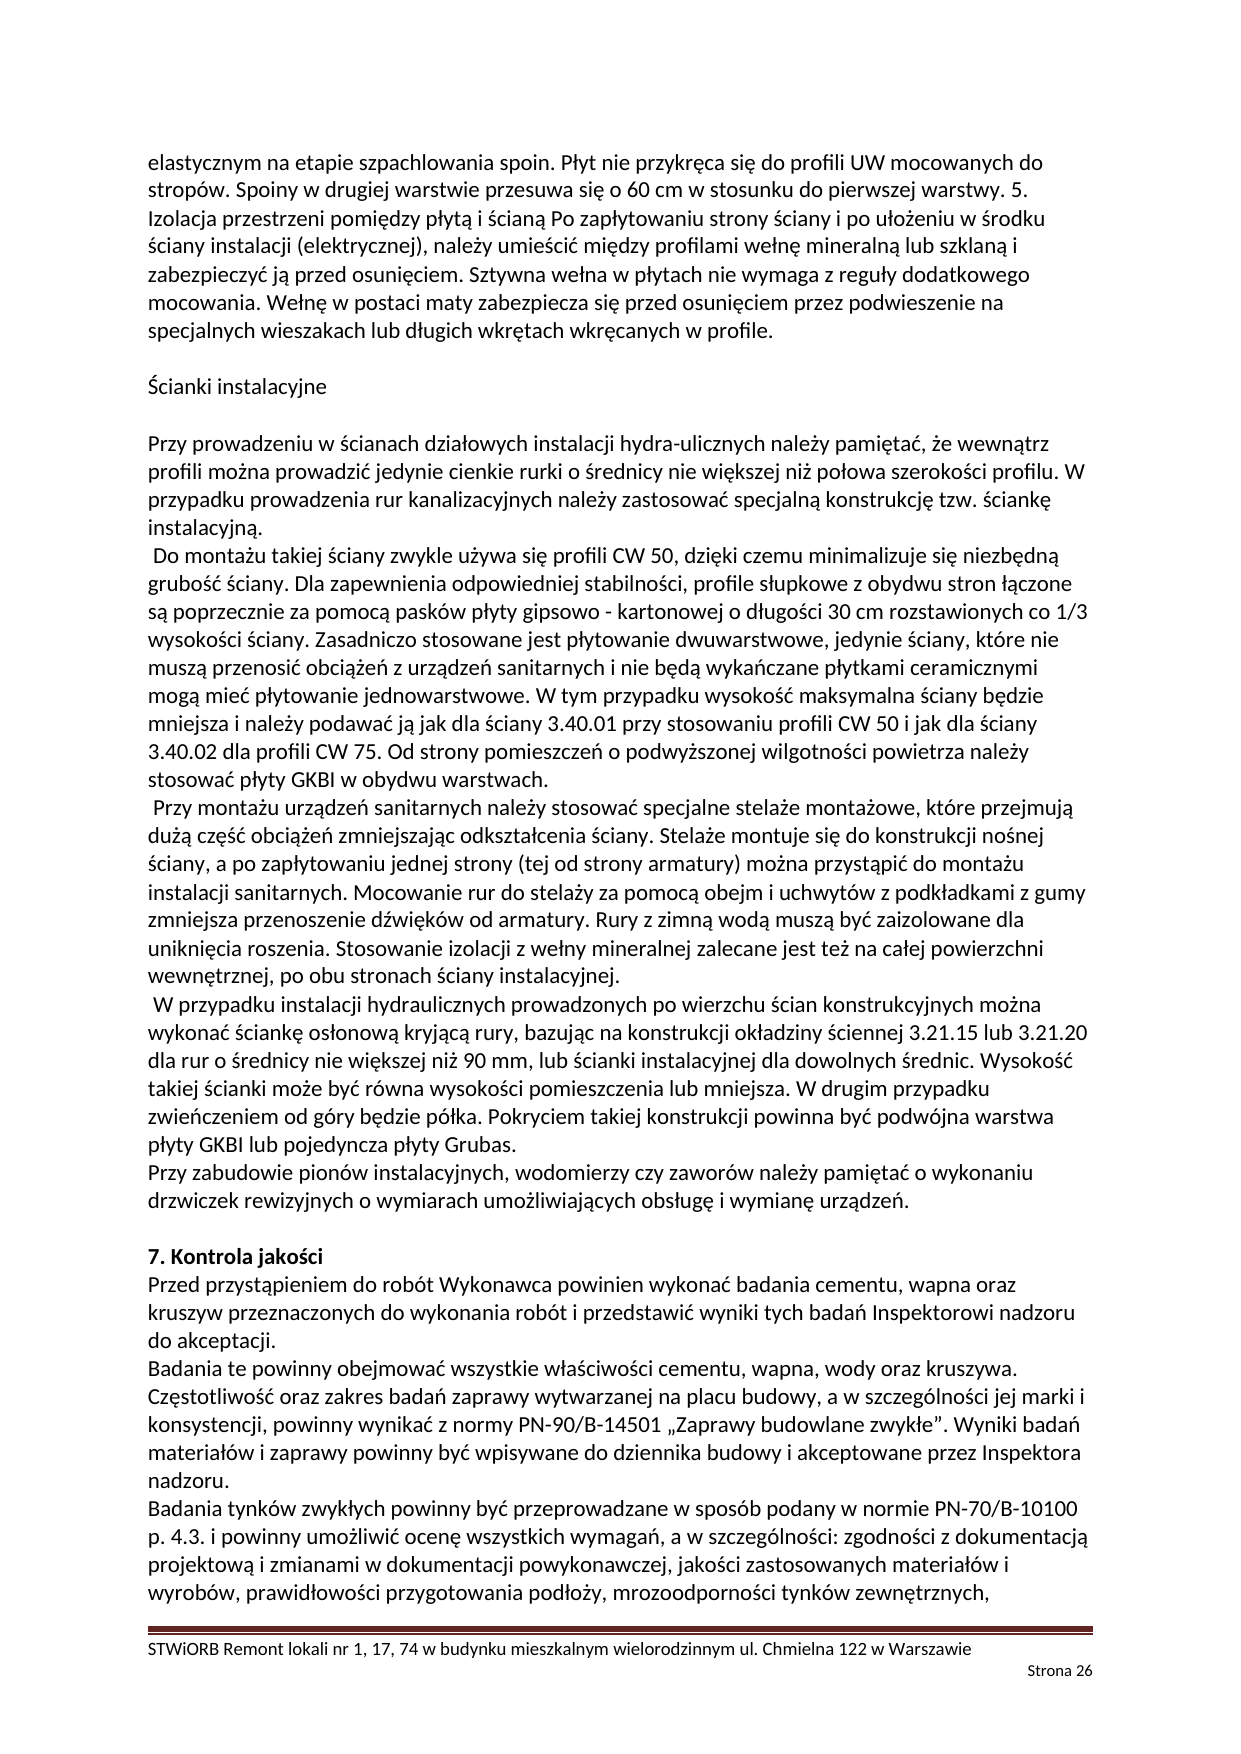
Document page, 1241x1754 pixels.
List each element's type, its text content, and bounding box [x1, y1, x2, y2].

text Ścianki instalacyjne [148, 372, 1093, 401]
text Przy prowadzeniu w ścianach działowych instalacji hydra-ulicznych należy pamiętać, że wewnątrz profili można prowadzić jedynie cienkie rurki o średnicy nie większej niż połowa szerokości profilu. W przypadku prowadzenia rur kanalizacyjnych należy zastosować specjalną konstrukcję tzw. ściankę instalacyjną. [148, 429, 1093, 541]
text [148, 1494, 1093, 1606]
text 7. Kontrola jakości [148, 1242, 1093, 1270]
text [148, 148, 1093, 344]
text Częstotliwość oraz zakres badań zaprawy wytwarzanej na placu budowy, a w szczególności jej marki i konsystencji, powinny wynikać z normy PN-90/B-14501 „Zaprawy budowlane zwykłe”. Wyniki badań materiałów i zaprawy powinny być wpisywane do dziennika budowy i akceptowane przez Inspektora nadzoru. [148, 1382, 1093, 1494]
text Przed przystąpieniem do robót Wykonawca powinien wykonać badania cementu, wapna oraz kruszyw przeznaczonych do wykonania robót i przedstawić wyniki tych badań Inspektorowi nadzoru do akceptacji. [148, 1270, 1093, 1354]
text Przy montażu urządzeń sanitarnych należy stosować specjalne stelaże montażowe, które przejmują dużą część obciążeń zmniejszając odkształcenia ściany. Stelaże montuje się do konstrukcji nośnej ściany, a po zapłytowaniu jednej strony (tej od strony armatury) można przystąpić do montażu instalacji sanitarnych. Mocowanie rur do stelaży za pomocą obejm i uchwytów z podkładkami z gumy zmniejsza przenoszenie dźwięków od armatury. Rury z zimną wodą muszą być zaizolowane dla uniknięcia roszenia. Stosowanie izolacji z wełny mineralnej zalecane jest też na całej powierzchni wewnętrznej, po obu stronach ściany instalacyjnej. [148, 793, 1093, 990]
text W przypadku instalacji hydraulicznych prowadzonych po wierzchu ścian konstrukcyjnych można wykonać ściankę osłonową kryjącą rury, bazując na konstrukcji okładziny ściennej 3.21.15 lub 3.21.20 dla rur o średnicy nie większej niż 90 mm, lub ścianki instalacyjnej dla dowolnych średnic. Wysokość takiej ścianki może być równa wysokości pomieszczenia lub mniejsza. W drugim przypadku zwieńczeniem od góry będzie półka. Pokryciem takiej konstrukcji powinna być podwójna warstwa płyty GKBI lub pojedyncza płyty Grubas. [148, 990, 1093, 1158]
text Przy zabudowie pionów instalacyjnych, wodomierzy czy zaworów należy pamiętać o wykonaniu drzwiczek rewizyjnych o wymiarach umożliwiających obsługę i wymianę urządzeń. [148, 1158, 1093, 1214]
text Do montażu takiej ściany zwykle używa się profili CW 50, dzięki czemu minimalizuje się niezbędną grubość ściany. Dla zapewnienia odpowiedniej stabilności, profile słupkowe z obydwu stron łączone są poprzecznie za pomocą pasków płyty gipsowo - kartonowej o długości 30 cm rozstawionych co 1/3 wysokości ściany. Zasadniczo stosowane jest płytowanie dwuwarstwowe, jedynie ściany, które nie muszą przenosić obciążeń z urządzeń sanitarnych i nie będą wykańczane płytkami ceramicznymi mogą mieć płytowanie jednowarstwowe. W tym przypadku wysokość maksymalna ściany będzie mniejsza i należy podawać ją jak dla ściany 3.40.01 przy stosowaniu profili CW 50 i jak dla ściany 3.40.02 dla profili CW 75. Od strony pomieszczeń o podwyższonej wilgotności powietrza należy stosować płyty GKBI w obydwu warstwach. [148, 541, 1093, 793]
text Badania te powinny obejmować wszystkie właściwości cementu, wapna, wody oraz kruszywa. [148, 1354, 1093, 1382]
